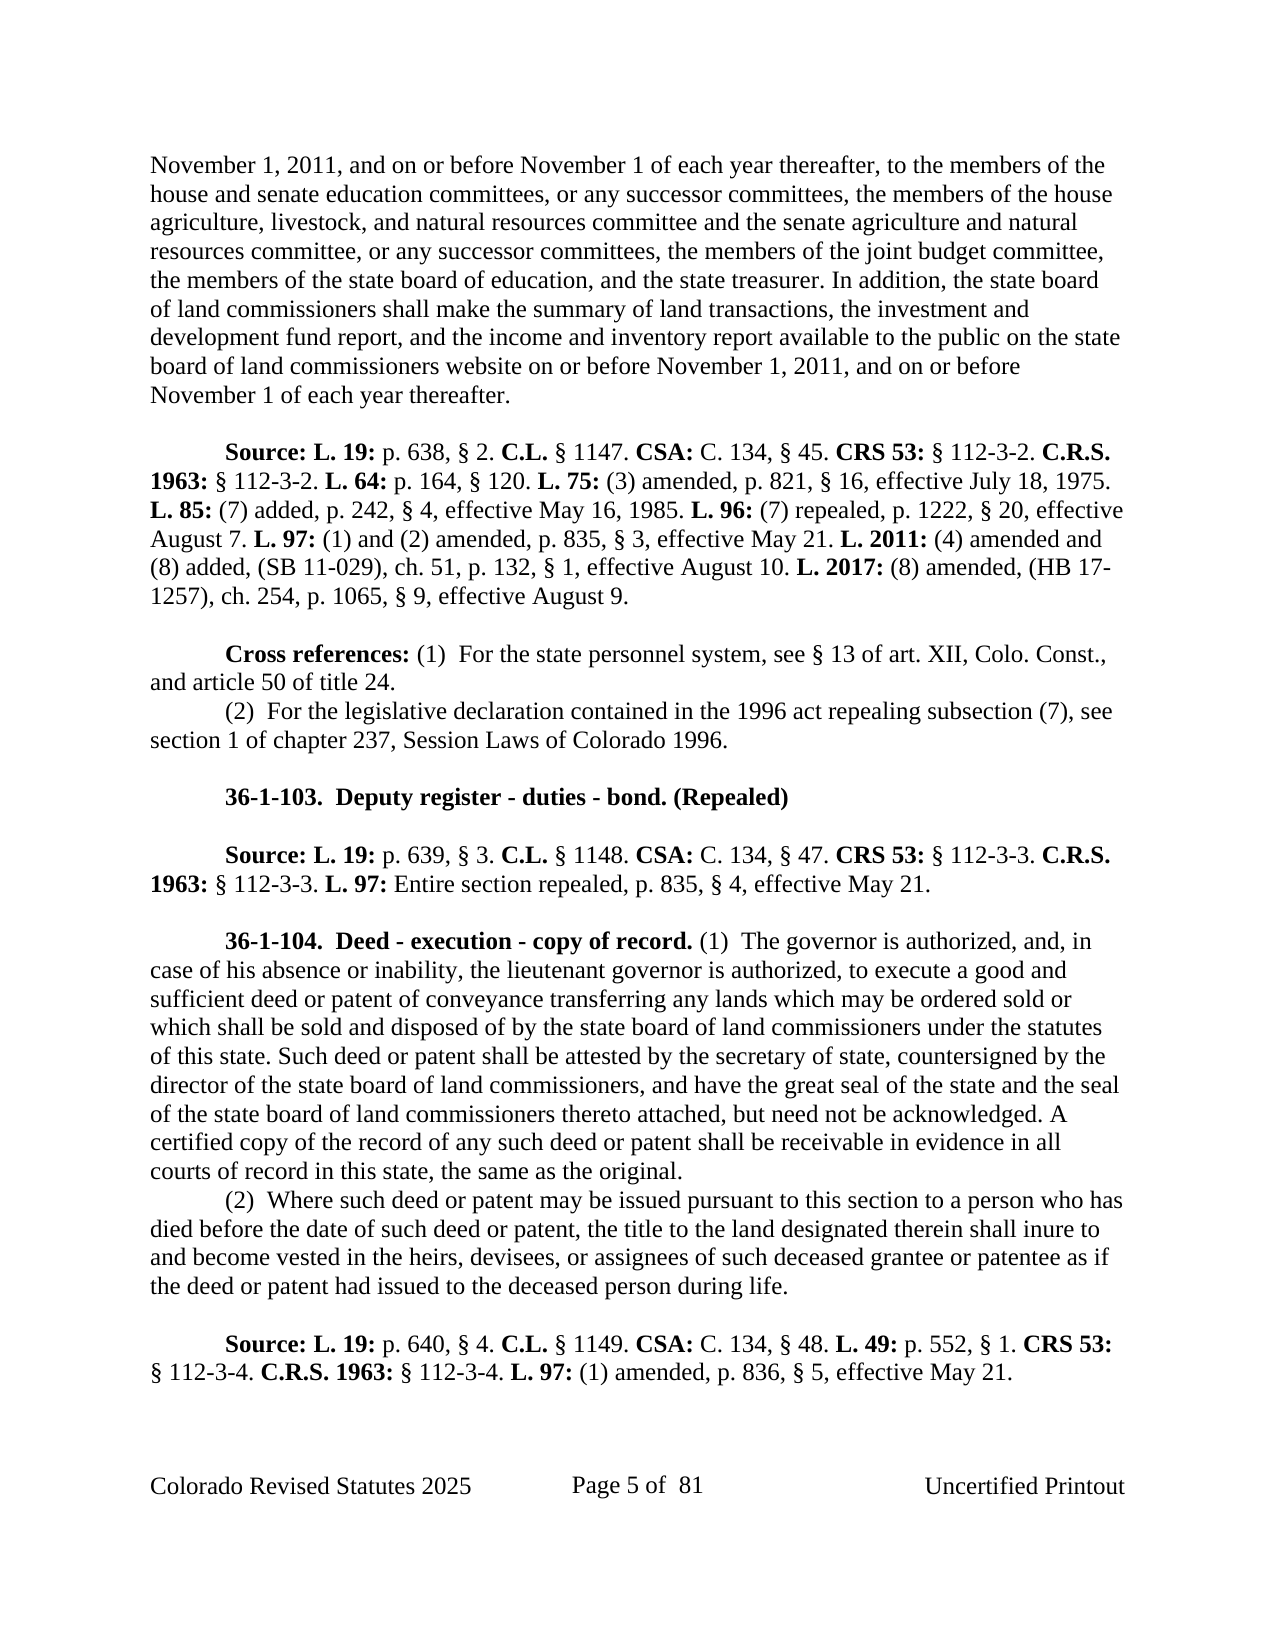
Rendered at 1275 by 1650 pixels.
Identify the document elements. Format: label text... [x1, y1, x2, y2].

text 36-1-103. Deputy register - duties - bond. (Repealed) [150, 782, 1125, 811]
text (2) Where such deed or patent may be issued pursuant to this section to a person who has died before the date of such deed or patent, the title to the land designated therein shall inure to and become vested in the heirs, devisees, or assignees of such deceased grantee or patentee as if the deed or patent had issued to the deceased person during life. [150, 1185, 1125, 1300]
text 36-1-104. Deed - execution - copy of record. (1) The governor is authorized, and, in case of his absence or inability, the lieutenant governor is authorized, to execute a good and sufficient deed or patent of conveyance transferring any lands which may be ordered sold or which shall be sold and disposed of by the state board of land commissioners under the statutes of this state. Such deed or patent shall be attested by the secretary of state, countersigned by the director of the state board of land commissioners, and have the great seal of the state and the seal of the state board of land commissioners thereto attached, but need not be acknowledged. A certified copy of the record of any such deed or patent shall be receivable in evidence in all courts of record in this state, the same as the original. [150, 926, 1125, 1185]
text Cross references: (1) For the state personnel system, see § 13 of art. XII, Colo. Const., and article 50 of title 24. [150, 639, 1125, 696]
text Source: L. 19: p. 640, § 4. C.L. § 1149. CSA: C. 134, § 48. L. 49: p. 552, § 1. CRS 53: § 112-3-4. C.R.S. 1963: § 112-3-4. L. 97: (1) amended, p. 836, § 5, effective May 21. [150, 1329, 1125, 1386]
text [150, 150, 1125, 409]
text (2) For the legislative declaration contained in the 1996 act repealing subsection (7), see section 1 of chapter 237, Session Laws of Colorado 1996. [150, 696, 1125, 754]
text Source: L. 19: p. 639, § 3. C.L. § 1148. CSA: C. 134, § 47. CRS 53: § 112-3-3. C.R.S. 1963: § 112-3-3. L. 97: Entire section repealed, p. 835, § 4, effective May 21. [150, 840, 1125, 897]
text Source: L. 19: p. 638, § 2. C.L. § 1147. CSA: C. 134, § 45. CRS 53: § 112-3-2. C.R.S. 1963: § 112-3-2. L. 64: p. 164, § 120. L. 75: (3) amended, p. 821, § 16, effective July 18, 1975. L. 85: (7) added, p. 242, § 4, effective May 16, 1985. L. 96: (7) repealed, p. 1222, § 20, effective August 7. L. 97: (1) and (2) amended, p. 835, § 3, effective May 21. L. 2011: (4) amended and (8) added, (SB 11-029), ch. 51, p. 132, § 1, effective August 10. L. 2017: (8) amended, (HB 17-1257), ch. 254, p. 1065, § 9, effective August 9. [150, 437, 1125, 610]
